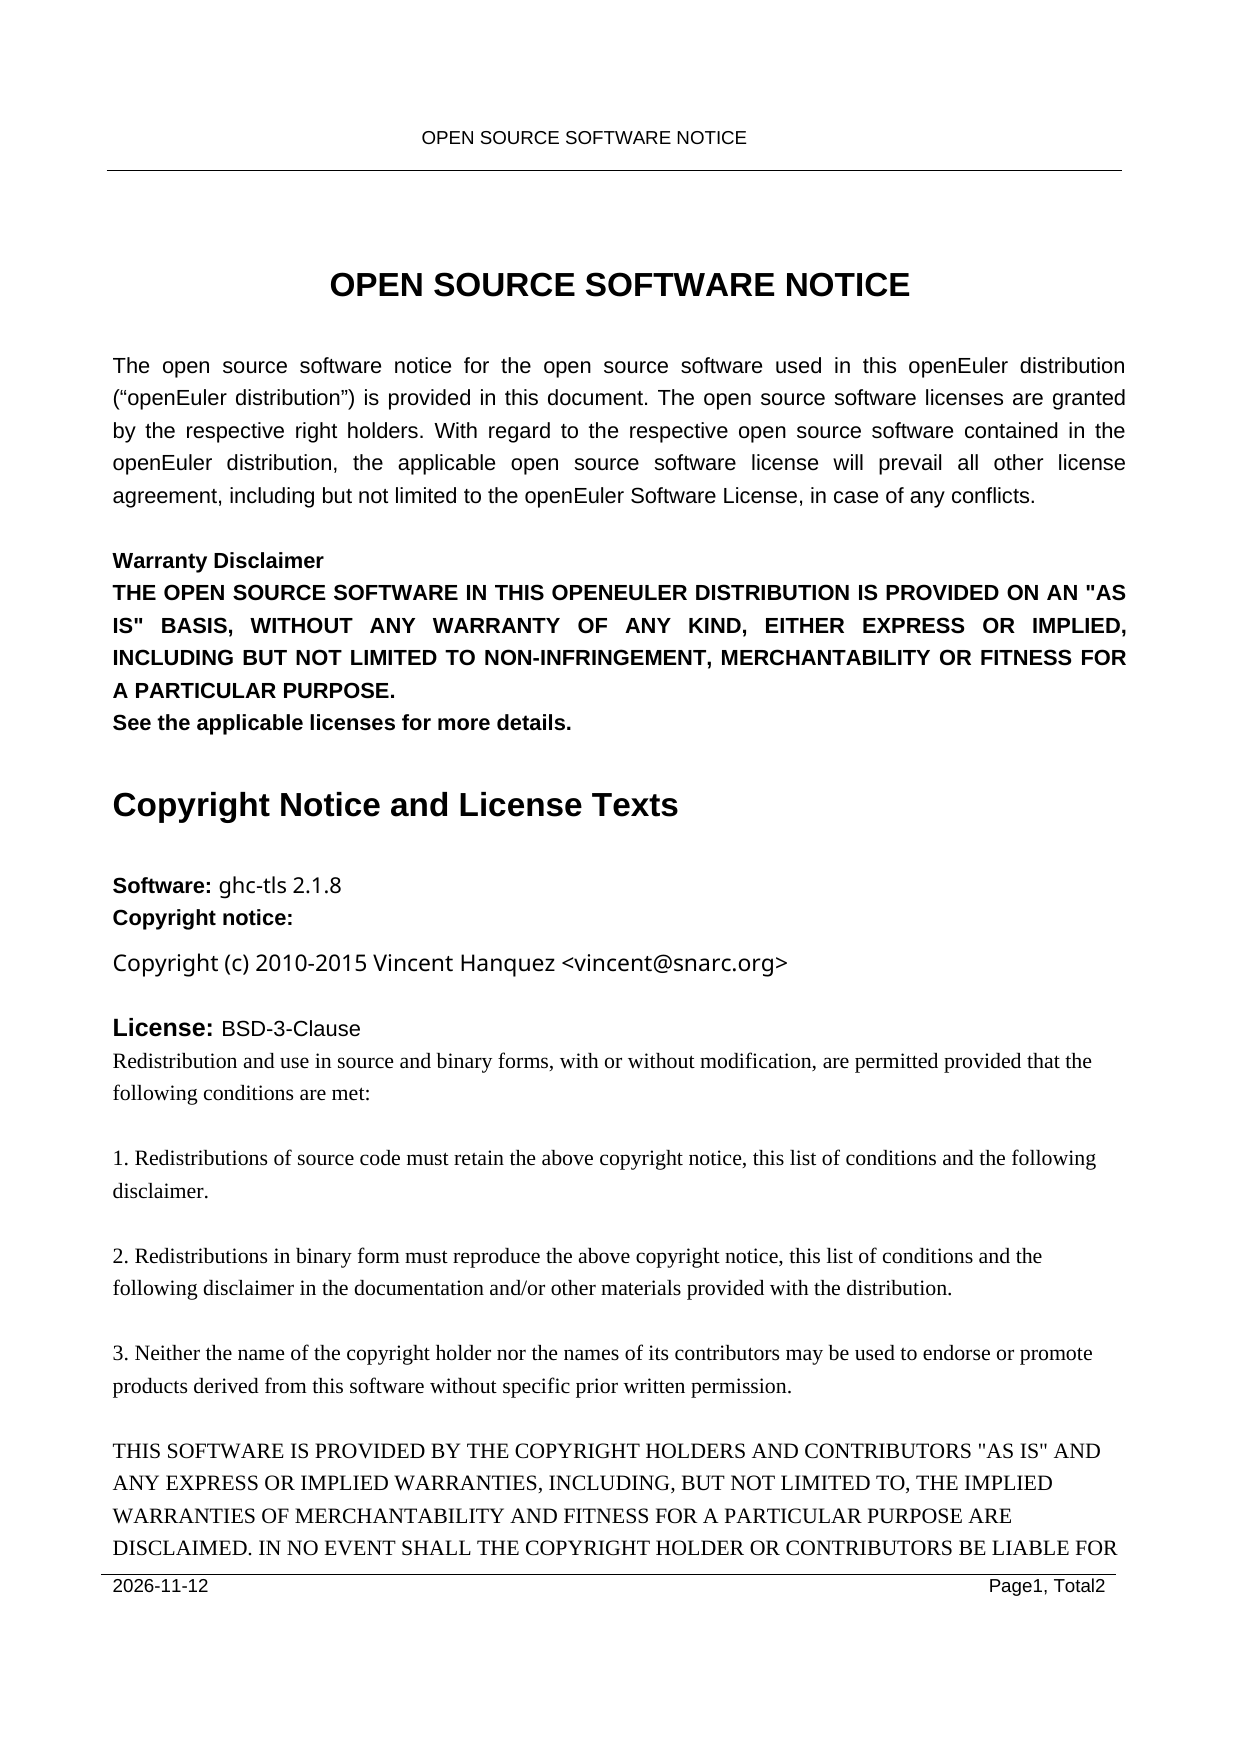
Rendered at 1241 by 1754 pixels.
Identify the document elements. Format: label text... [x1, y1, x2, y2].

text License: BSD-3-Clause [112, 1012, 1128, 1044]
text Copyright (c) 2010-2015 Vincent Hanquez <vincent@snarc.org> [112, 947, 1128, 1012]
title Software: ghc-tls 2.1.8 [112, 869, 1128, 901]
text Copyright notice: [112, 901, 1128, 934]
text Copyright Notice and License Texts [112, 771, 1128, 836]
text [112, 1044, 1128, 1564]
text THE OPEN SOURCE SOFTWARE IN THIS OPENEULER DISTRIBUTION IS PROVIDED ON AN "AS IS" BASIS, WITHOUT ANY WARRANTY OF ANY KIND, EITHER EXPRESS OR IMPLIED, INCLUDING BUT NOT LIMITED TO NON-INFRINGEMENT, MERCHANTABILITY OR FITNESS FOR A PARTICULAR PURPOSE. See the applicable licenses for more details. [112, 576, 1128, 739]
text Warranty Disclaimer [112, 544, 1128, 576]
text The open source software notice for the open source software used in this openEuler distribution (“openEuler distribution”) is provided in this document. The open source software licenses are granted by the respective right holders. With regard to the respective open source software contained in the openEuler distribution, the applicable open source software license will prevail all other license agreement, including but not limited to the openEuler Software License, in case of any conflicts. [112, 349, 1128, 511]
text OPEN SOURCE SOFTWARE NOTICE [112, 251, 1128, 316]
